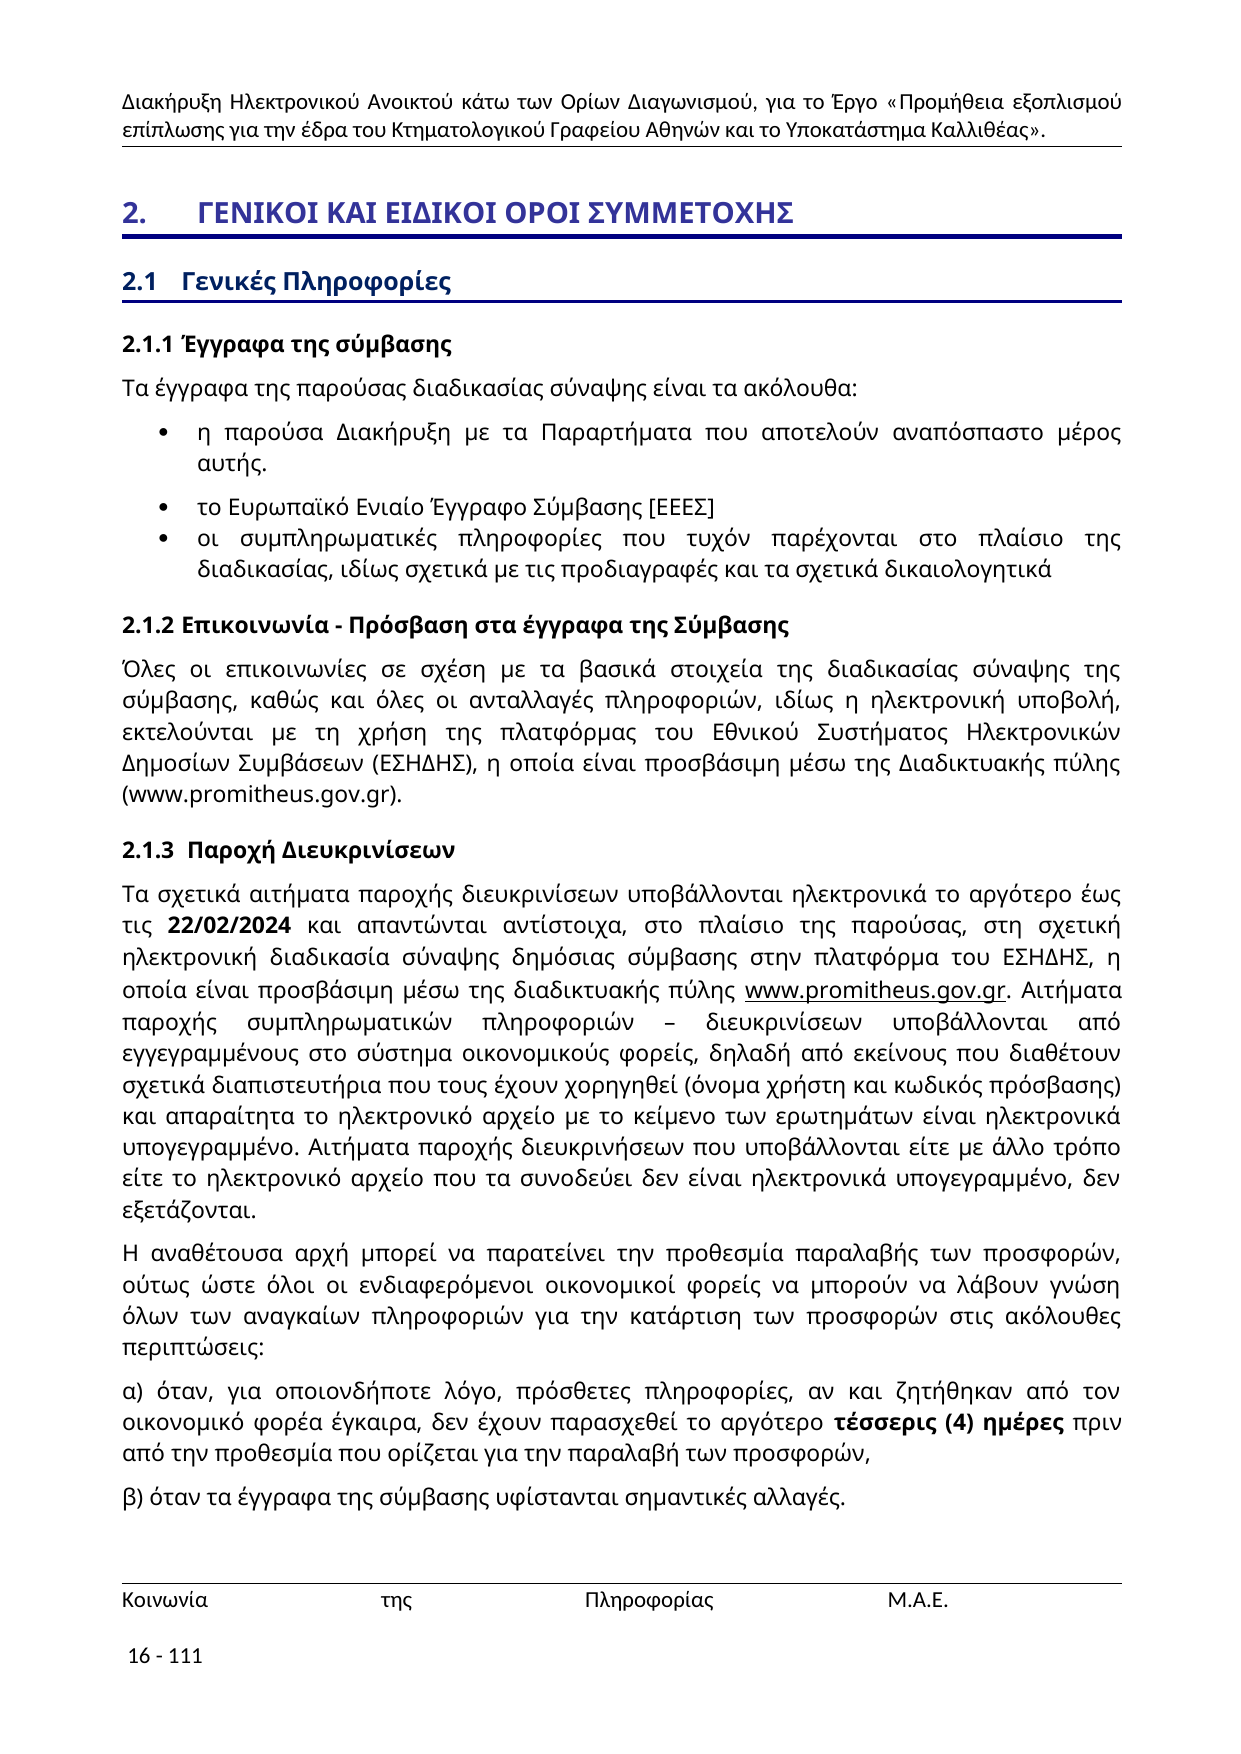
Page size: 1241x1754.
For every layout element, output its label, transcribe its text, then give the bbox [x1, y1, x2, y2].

text β) όταν τα έγγραφα της σύμβασης υφίστανται σημαντικές αλλαγές. [122, 1481, 1122, 1512]
subtitle 2.1.1 Έγγραφα της σύμβασης [122, 328, 1122, 359]
text α) όταν, για οποιονδήποτε λόγο, πρόσθετες πληροφορίες, αν και ζητήθηκαν από τον οικονομικό φορέα έγκαιρα, δεν έχουν παρασχεθεί το αργότερο τέσσερις (4) ημέρες πριν από την προθεσμία που ορίζεται για την παραλαβή των προσφορών, [122, 1375, 1122, 1468]
subtitle 2.1.2 Επικοινωνία - Πρόσβαση στα έγγραφα της Σύμβασης [122, 609, 1122, 641]
list η παρούσα Διακήρυξη με τα Παραρτήματα που αποτελούν αναπόσπαστο μέρος αυτής. [159, 416, 1122, 478]
list οι συμπληρωματικές πληροφορίες που τυχόν παρέχονται στο πλαίσιο της διαδικασίας, ιδίως σχετικά με τις προδιαγραφές και τα σχετικά δικαιολογητικά [159, 522, 1122, 584]
subtitle 2.1 Γενικές Πληροφορίες [122, 264, 1122, 300]
text Τα έγγραφα της παρούσας διαδικασίας σύναψης είναι τα ακόλουθα: [122, 372, 1122, 403]
subtitle 2. ΓΕΝΙΚΟΙ ΚΑΙ ΕΙΔΙΚΟΙ ΟΡΟΙ ΣΥΜΜΕΤΟΧΗΣ [122, 192, 1122, 234]
text Η αναθέτουσα αρχή μπορεί να παρατείνει την προθεσμία παραλαβής των προσφορών, ούτως ώστε όλοι οι ενδιαφερόμενοι οικονομικοί φορείς να μπορούν να λάβουν γνώση όλων των αναγκαίων πληροφοριών για την κατάρτιση των προσφορών στις ακόλουθες περιπτώσεις: [122, 1237, 1122, 1362]
text Τα σχετικά αιτήματα παροχής διευκρινίσεων υποβάλλονται ηλεκτρονικά το αργότερο έως τις 22/02/2024 και απαντώνται αντίστοιχα, στο πλαίσιο της παρούσας, στη σχετική ηλεκτρονική διαδικασία σύναψης δημόσιας σύμβασης στην πλατφόρμα του ΕΣΗΔΗΣ, η οποία είναι προσβάσιμη μέσω της διαδικτυακής πύλης www.promitheus.gov.gr. Αιτήματα παροχής συμπληρωματικών πληροφοριών – διευκρινίσεων υποβάλλονται από εγγεγραμμένους στο σύστημα οικονομικούς φορείς, δηλαδή από εκείνους που διαθέτουν σχετικά διαπιστευτήρια που τους έχουν χορηγηθεί (όνομα χρήστη και κωδικός πρόσβασης) και απαραίτητα το ηλεκτρονικό αρχείο με το κείμενο των ερωτημάτων είναι ηλεκτρονικά υπογεγραμμένο. Αιτήματα παροχής διευκρινήσεων που υποβάλλονται είτε με άλλο τρόπο είτε το ηλεκτρονικό αρχείο που τα συνοδεύει δεν είναι ηλεκτρονικά υπογεγραμμένο, δεν εξετάζονται. [122, 878, 1122, 1225]
list το Ευρωπαϊκό Ενιαίο Έγγραφο Σύμβασης [ΕΕΕΣ] [159, 491, 1122, 522]
text Όλες οι επικοινωνίες σε σχέση με τα βασικά στοιχεία της διαδικασίας σύναψης της σύμβασης, καθώς και όλες οι ανταλλαγές πληροφοριών, ιδίως η ηλεκτρονική υποβολή, εκτελούνται με τη χρήση της πλατφόρμας του Εθνικού Συστήματος Ηλεκτρονικών Δημοσίων Συμβάσεων (ΕΣΗΔΗΣ), η οποία είναι προσβάσιμη μέσω της Διαδικτυακής πύλης (www.promitheus.gov.gr). [122, 653, 1122, 809]
subtitle 2.1.3 Παροχή Διευκρινίσεων [122, 834, 1122, 866]
